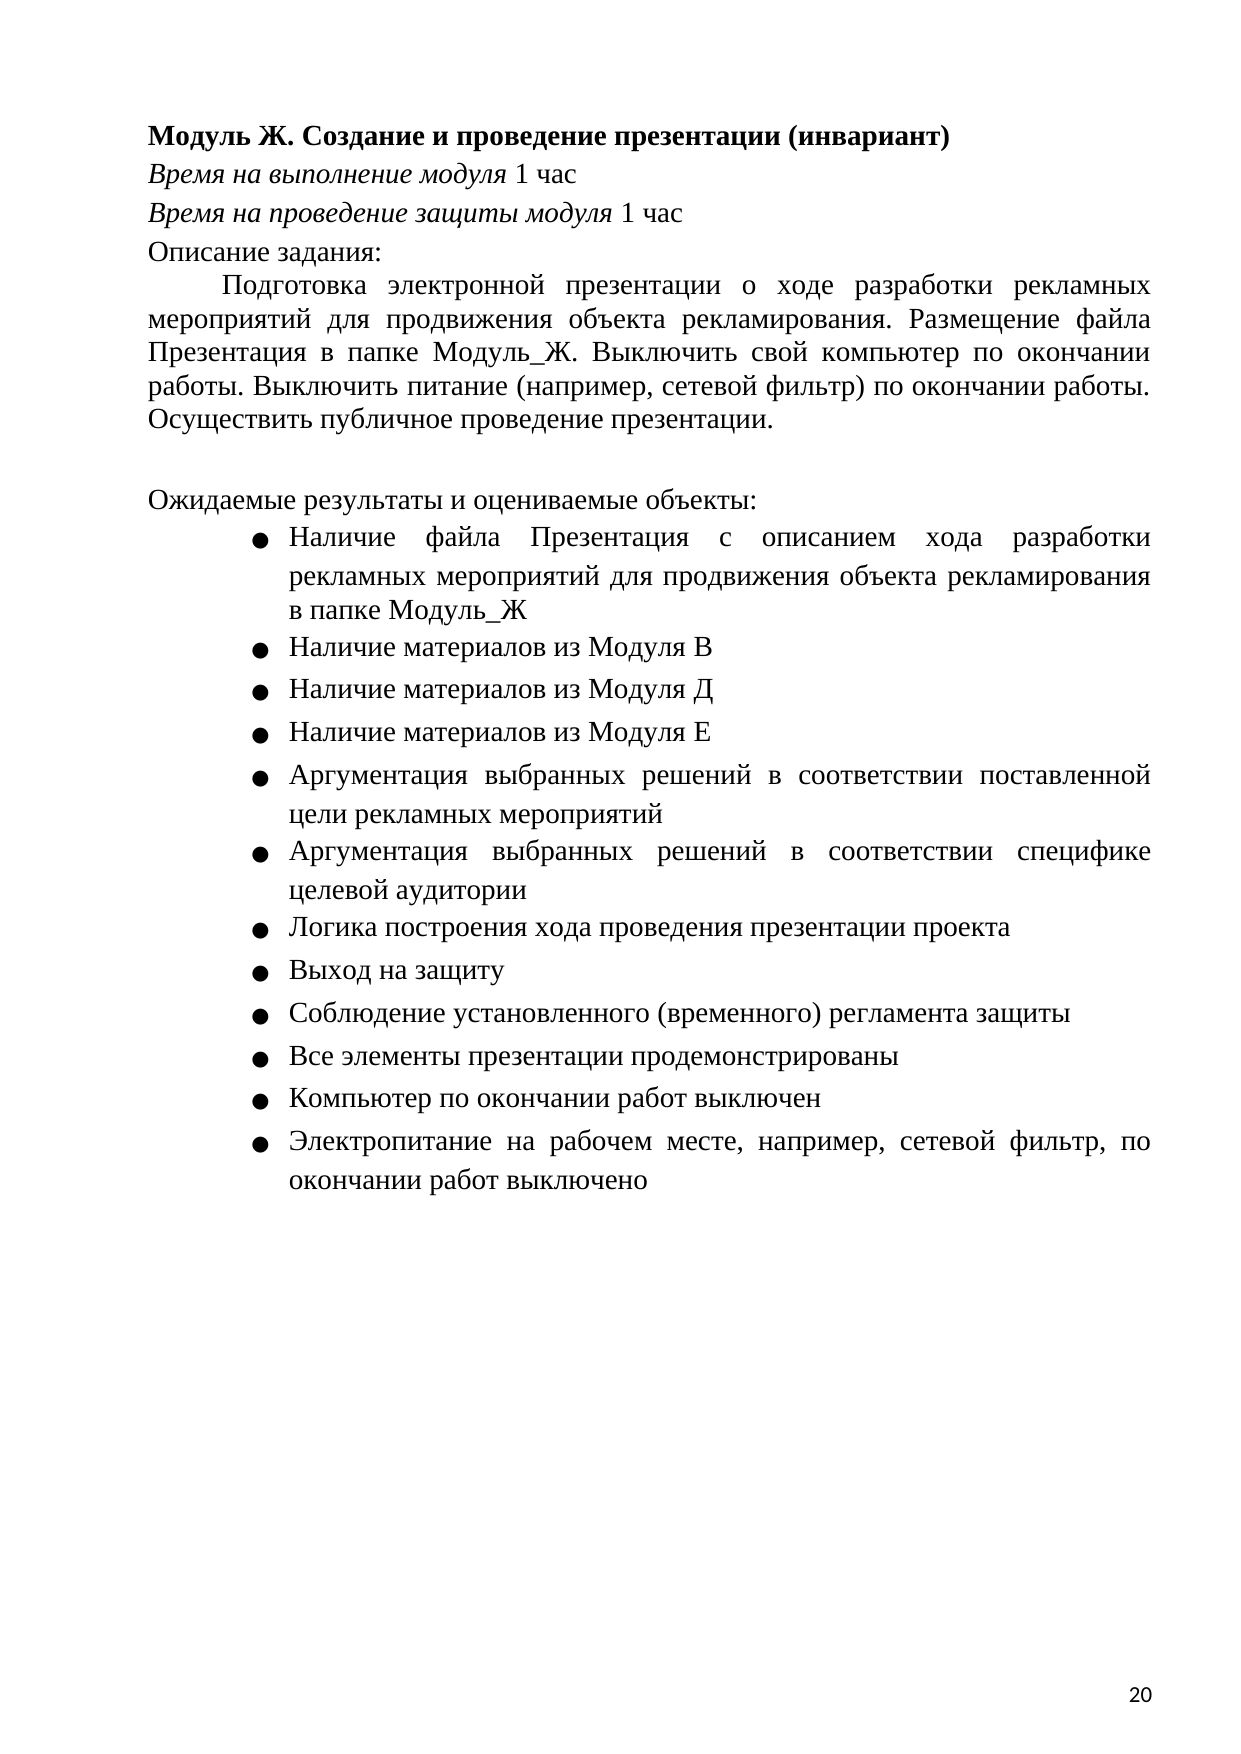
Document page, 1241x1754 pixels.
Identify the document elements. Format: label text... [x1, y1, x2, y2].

list Наличие материалов из Модуля В [251, 625, 1152, 668]
list Логика построения хода проведения презентации проекта [251, 906, 1152, 949]
list Электропитание на рабочем месте, например, сетевой фильтр, по окончании работ выключено [251, 1119, 1152, 1196]
list Наличие материалов из Модуля Д [251, 668, 1152, 711]
list Наличие материалов из Модуля Е [251, 711, 1152, 753]
list Аргументация выбранных решений в соответствии поставленной цели рекламных мероприятий [251, 753, 1152, 830]
text Время на проведение защиты модуля 1 час [148, 195, 1152, 229]
text Время на выполнение модуля 1 час [148, 157, 1152, 190]
list Все элементы презентации продемонстрированы [251, 1034, 1152, 1077]
list Компьютер по окончании работ выключен [251, 1077, 1152, 1119]
list Выход на защиту [251, 949, 1152, 991]
text Подготовка электронной презентации о ходе разработки рекламных мероприятий для продвижения объекта рекламирования. Размещение файла Презентация в папке Модуль_Ж. Выключить свой компьютер по окончании работы. Выключить питание (например, сетевой фильтр) по окончании работы. Осуществить публичное проведение презентации. [148, 267, 1152, 435]
list Соблюдение установленного (временного) регламента защиты [251, 991, 1152, 1034]
text Модуль Ж. Создание и проведение презентации (инвариант) [148, 118, 1152, 152]
list Аргументация выбранных решений в соответствии специфике целевой аудитории [251, 830, 1152, 906]
text Ожидаемые результаты и оцениваемые объекты: [148, 482, 1152, 516]
text Описание задания: [148, 234, 1152, 267]
list Наличие файла Презентация с описанием хода разработки рекламных мероприятий для продвижения объекта рекламирования в папке Модуль_Ж [251, 516, 1152, 625]
